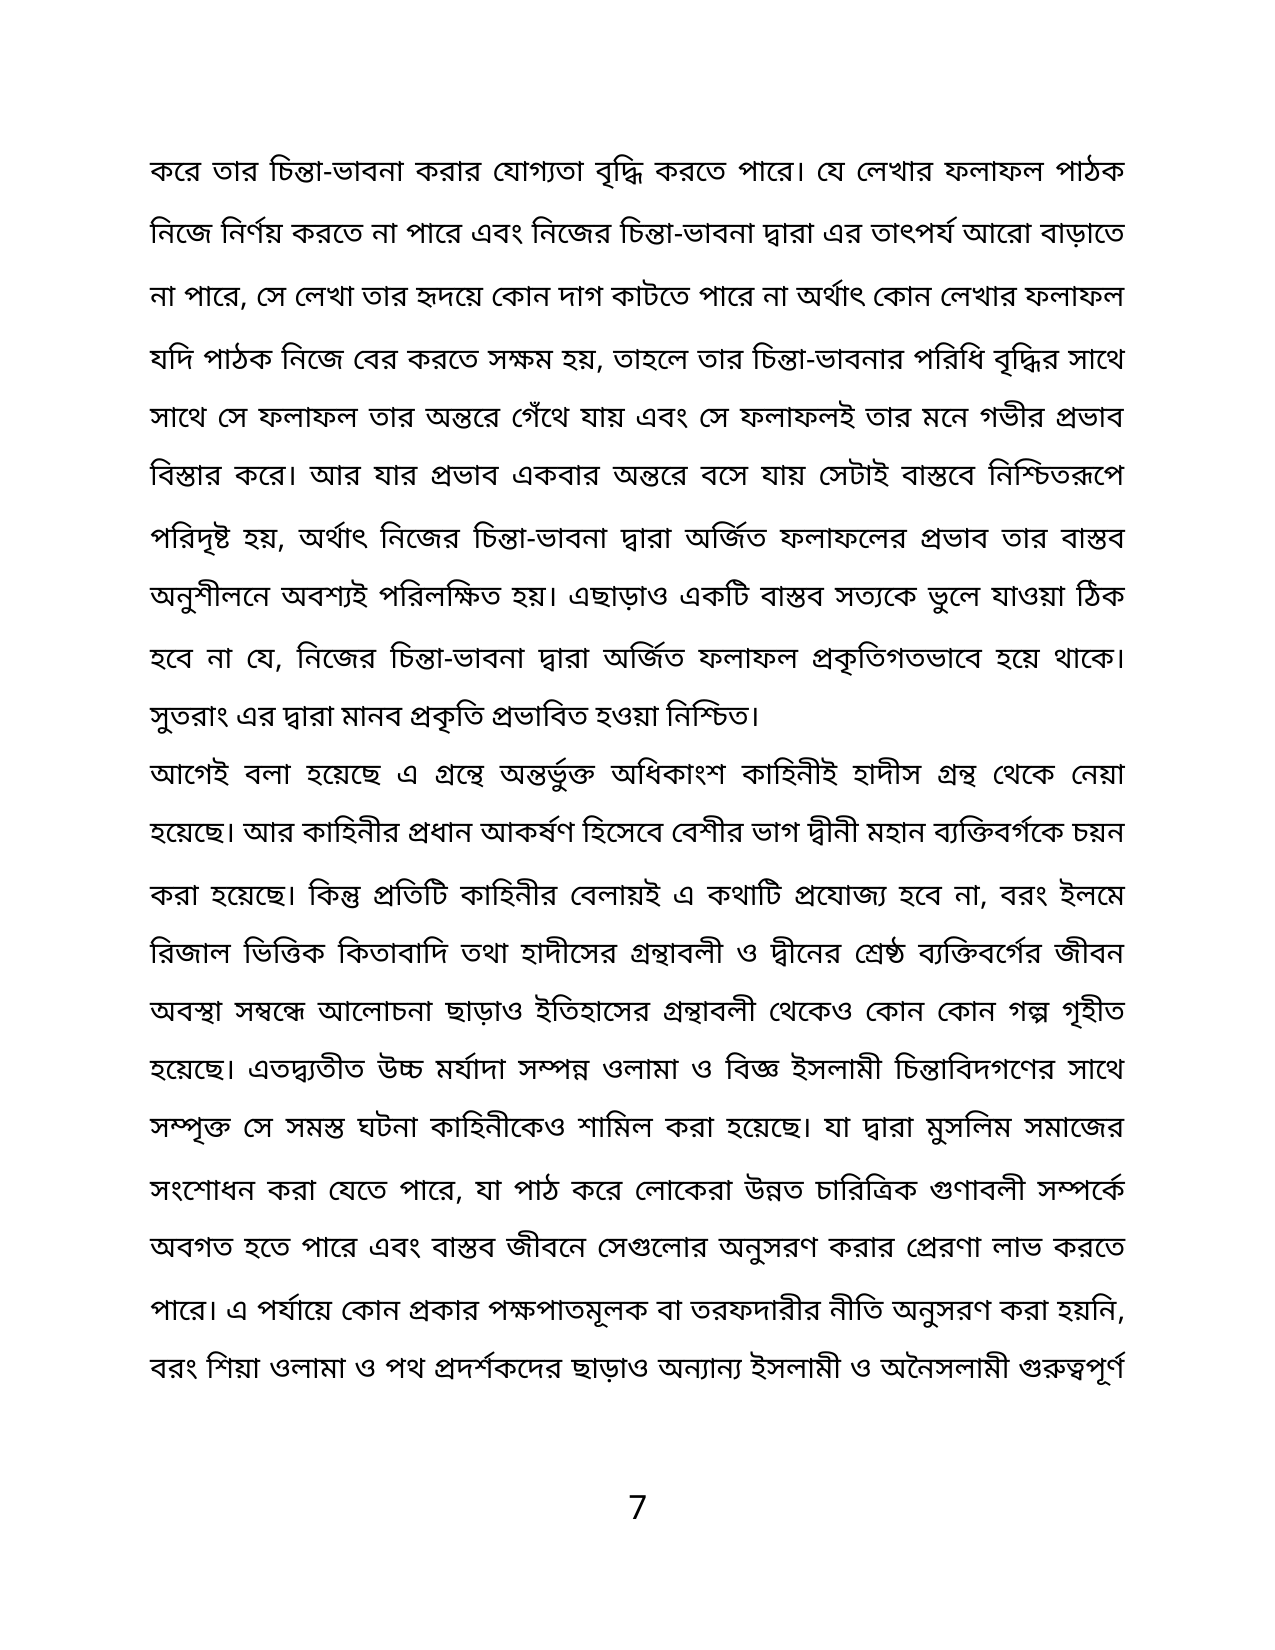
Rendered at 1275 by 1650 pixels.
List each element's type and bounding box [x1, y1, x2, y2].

text [150, 758, 1125, 1391]
text [150, 150, 1125, 739]
